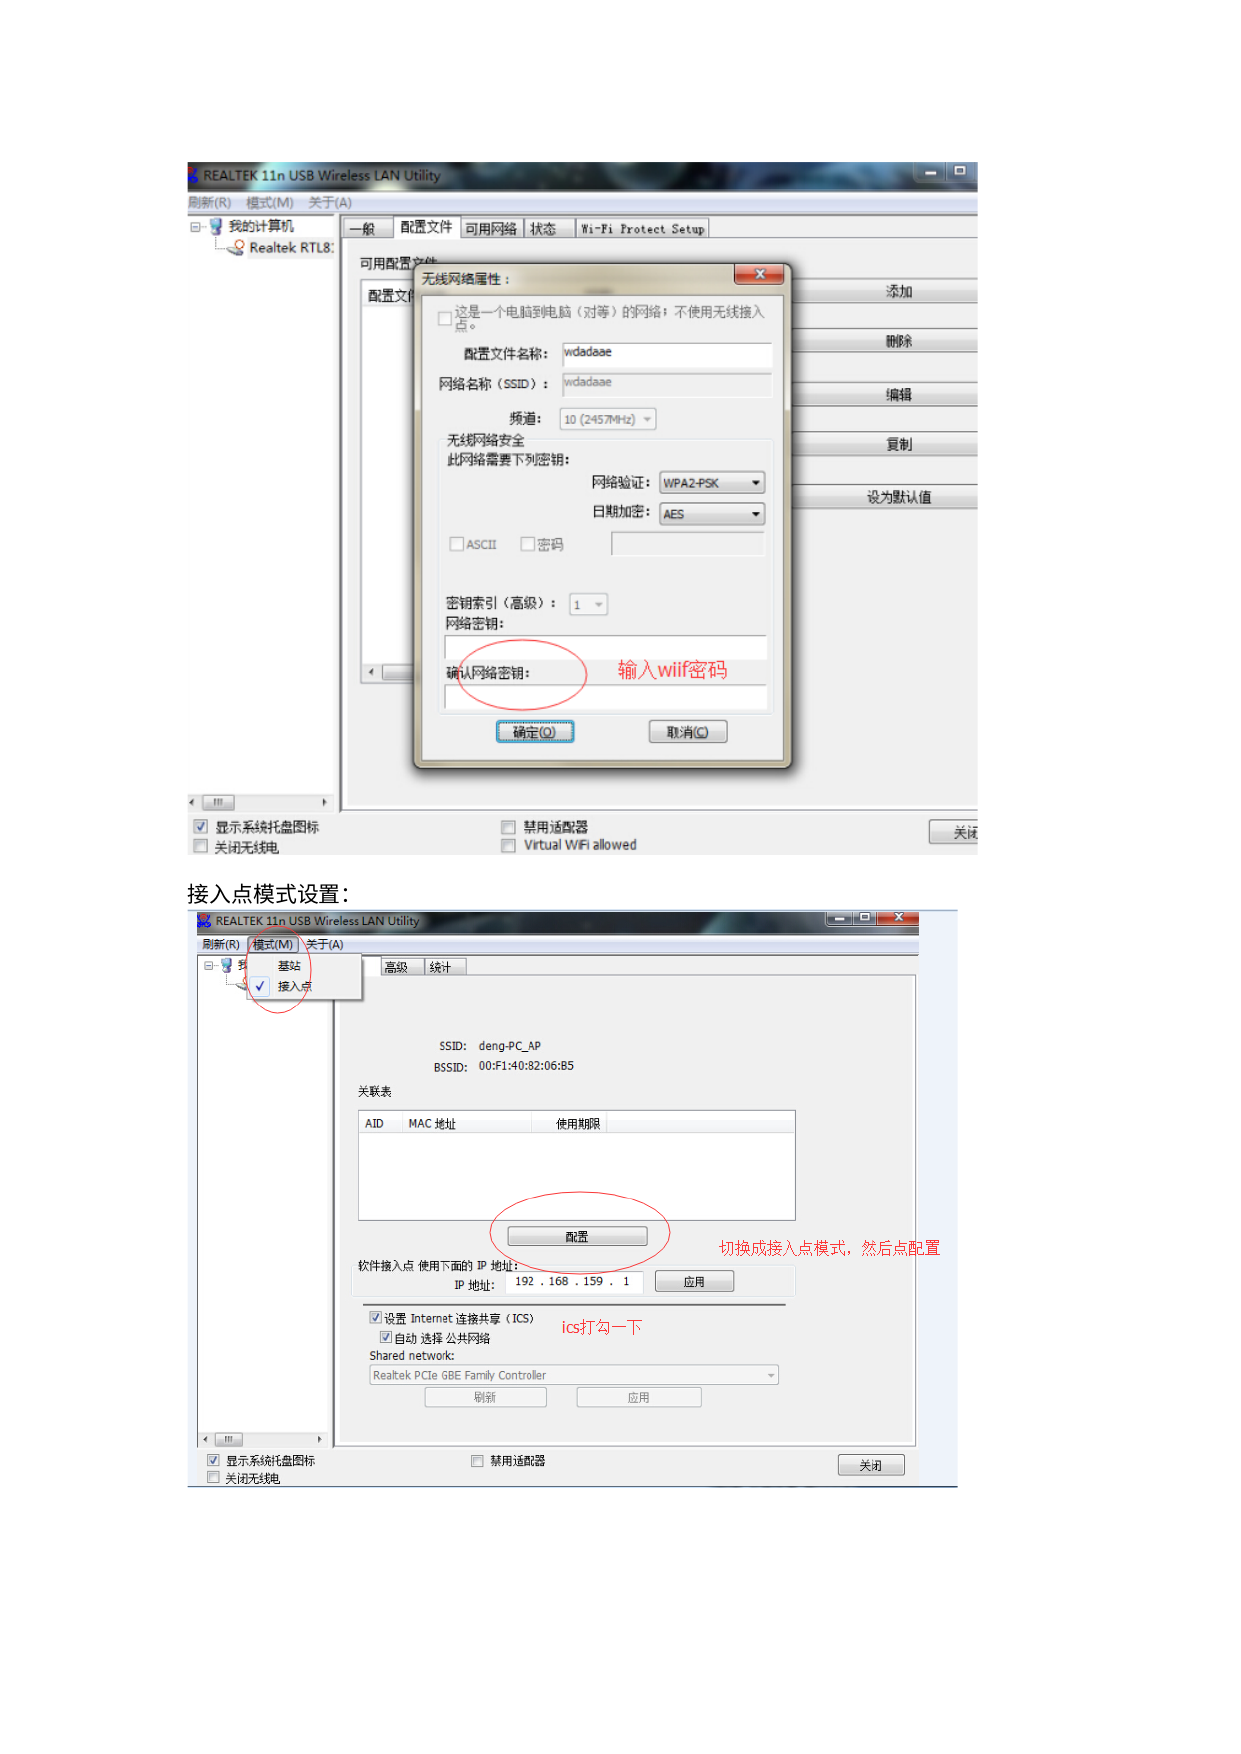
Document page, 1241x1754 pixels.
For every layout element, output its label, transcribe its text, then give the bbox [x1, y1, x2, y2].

text 接入点模式设置： [187, 877, 1053, 909]
picture [187, 162, 978, 855]
picture [187, 909, 958, 1488]
